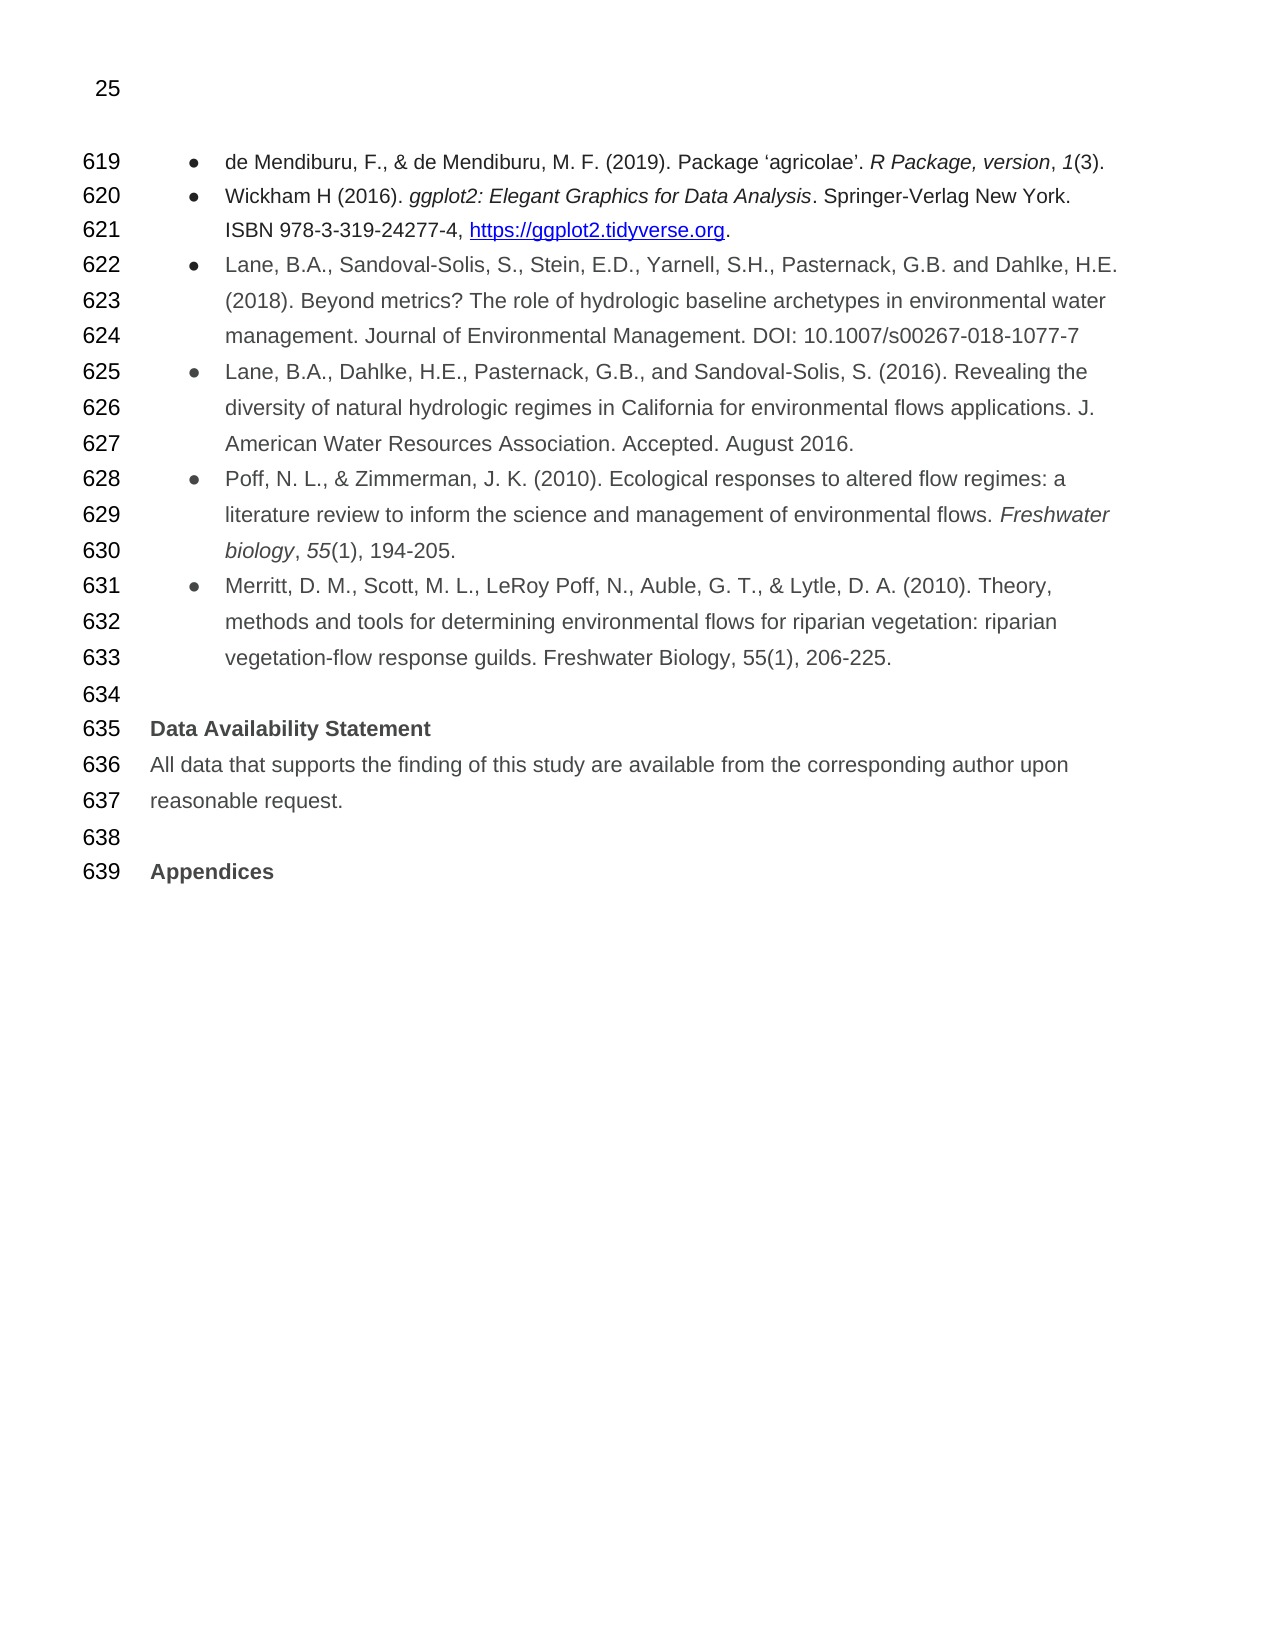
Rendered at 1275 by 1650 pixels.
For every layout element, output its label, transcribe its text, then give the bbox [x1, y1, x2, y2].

list Merritt, D. M., Scott, M. L., LeRoy Poff, N., Auble, G. T., & Lytle, D. A. (2010). Theory, methods and tools for determining environmental flows for riparian vegetation: riparian vegetation-flow response guilds. Freshwater Biology, 55(1), 206-225. [187, 573, 1125, 670]
text Appendices [150, 859, 1125, 884]
text All data that supports the finding of this study are available from the corresponding author upon reasonable request. [150, 752, 1125, 813]
list Wickham H (2016). ggplot2: Elegant Graphics for Data Analysis. Springer-Verlag New York. ISBN 978-3-319-24277-4, https://ggplot2.tidyverse.org. [187, 184, 1125, 242]
list Poff, N. L., & Zimmerman, J. K. (2010). Ecological responses to altered flow regimes: a literature review to inform the science and management of environmental flows. Freshwater biology, 55(1), 194-205. [187, 466, 1125, 563]
list Lane, B.A., Dahlke, H.E., Pasternack, G.B., and Sandoval-Solis, S. (2016). Revealing the diversity of natural hydrologic regimes in California for environmental flows applications. J. American Water Resources Association. Accepted. August 2016. [187, 359, 1125, 456]
list Lane, B.A., Sandoval-Solis, S., Stein, E.D., Yarnell, S.H., Pasternack, G.B. and Dahlke, H.E. (2018). Beyond metrics? The role of hydrologic baseline archetypes in environmental water management. Journal of Environmental Management. DOI: 10.1007/s00267-018-1077-7 [187, 252, 1125, 348]
list de Mendiburu, F., & de Mendiburu, M. F. (2019). Package ‘agricolae’. R Package, version, 1(3). [187, 150, 1125, 174]
text Data Availability Statement [150, 716, 1125, 742]
